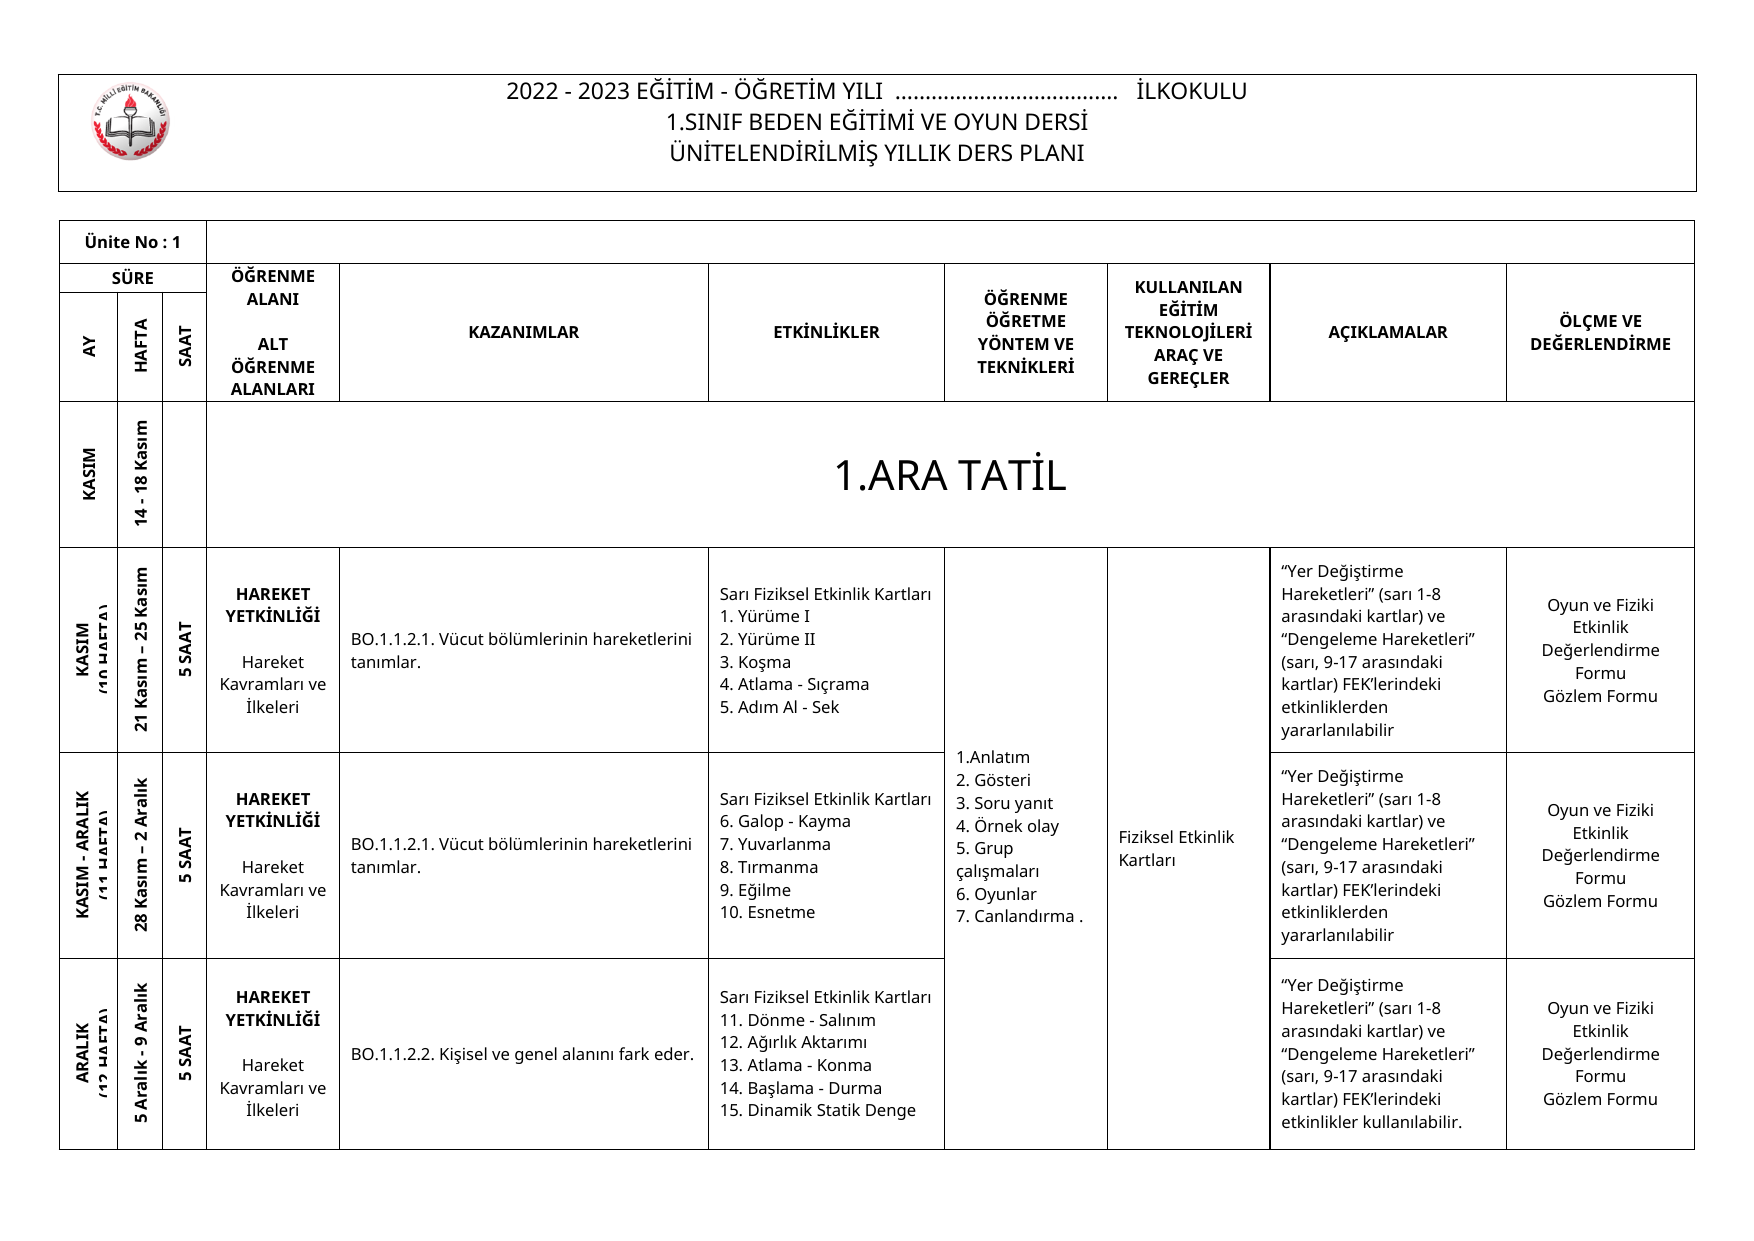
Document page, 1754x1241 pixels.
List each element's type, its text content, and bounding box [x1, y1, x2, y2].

table_cell Oyun ve Fiziki Etkinlik Değerlendirme Formu Gözlem Formu [1507, 959, 1694, 1149]
table_cell 14 - 18 Kasım [118, 402, 162, 547]
table_cell ÖĞRENME ALANI ALT ÖĞRENME ALANLARI [207, 264, 339, 401]
table_cell BO.1.1.2.1. Vücut bölümlerinin hareketlerini tanımlar. [340, 548, 708, 752]
table_cell HAREKET YETKİNLİĞİ Hareket Kavramları ve İlkeleri [207, 548, 339, 752]
table_cell AY [60, 293, 117, 401]
table_cell KAZANIMLAR [340, 264, 708, 401]
picture [85, 77, 175, 167]
table_cell HAREKET YETKİNLİĞİ Hareket Kavramları ve İlkeleri [207, 753, 339, 957]
table_cell Sarı Fiziksel Etkinlik Kartları 1. Yürüme I 2. Yürüme II 3. Koşma 4. Atlama - Sıçrama 5. Adım Al - Sek [709, 548, 944, 752]
table_cell ÖLÇME VE DEĞERLENDİRME [1507, 264, 1694, 401]
table_cell 5 Aralık - 9 Aralık [118, 959, 162, 1149]
table_cell SÜRE [60, 264, 206, 292]
table_cell 5 SAAT [163, 753, 206, 957]
table_cell ARALIK (12.HAFTA) [60, 959, 117, 1149]
table_cell 1.Anlatım 2. Gösteri 3. Soru yanıt 4. Örnek olay 5. Grup çalışmaları 6. Oyunlar 7. Canlandırma . [945, 548, 1107, 1149]
table_cell 1.ARA TATİL [207, 402, 1694, 547]
table_cell BO.1.1.2.1. Vücut bölümlerinin hareketlerini tanımlar. [340, 753, 708, 957]
table_cell AÇIKLAMALAR [1271, 264, 1506, 401]
table_cell 5 SAAT [163, 548, 206, 752]
table_cell [163, 402, 206, 547]
table_cell HAFTA [118, 293, 162, 401]
table_cell 28 Kasım – 2 Aralık [118, 753, 162, 957]
table_cell Sarı Fiziksel Etkinlik Kartları 11. Dönme - Salınım 12. Ağırlık Aktarımı 13. Atlama - Konma 14. Başlama - Durma 15. Dinamik Statik Denge [709, 959, 944, 1149]
table_cell ETKİNLİKLER [709, 264, 944, 401]
table_cell BO.1.1.2.2. Kişisel ve genel alanını fark eder. [340, 959, 708, 1149]
table_cell 5 SAAT [163, 959, 206, 1149]
table_cell Oyun ve Fiziki Etkinlik Değerlendirme Formu Gözlem Formu [1507, 548, 1694, 752]
table_cell Fiziksel Etkinlik Kartları [1108, 548, 1269, 1149]
table_cell “Yer Değiştirme Hareketleri” (sarı 1-8 arasındaki kartlar) ve “Dengeleme Hareketleri” (sarı, 9-17 arasındaki kartlar) FEK’lerindeki etkinliklerden yararlanılabilir [1271, 753, 1506, 957]
table_cell “Yer Değiştirme Hareketleri” (sarı 1-8 arasındaki kartlar) ve “Dengeleme Hareketleri” (sarı, 9-17 arasındaki kartlar) FEK’lerindeki etkinliklerden yararlanılabilir [1271, 548, 1506, 752]
table_cell KASIM [60, 402, 117, 547]
table_cell “Yer Değiştirme Hareketleri” (sarı 1-8 arasındaki kartlar) ve “Dengeleme Hareketleri” (sarı, 9-17 arasındaki kartlar) FEK’lerindeki etkinlikler kullanılabilir. [1271, 959, 1506, 1149]
table_cell 21 Kasım – 25 Kasım [118, 548, 162, 752]
table_cell SAAT [163, 293, 206, 401]
table_cell ÖĞRENME ÖĞRETME YÖNTEM VE TEKNİKLERİ [945, 264, 1107, 401]
table_cell KULLANILAN EĞİTİM TEKNOLOJİLERİ ARAÇ VE GEREÇLER [1108, 264, 1269, 401]
table_cell HAREKET YETKİNLİĞİ Hareket Kavramları ve İlkeleri [207, 959, 339, 1149]
table_cell KASIM (10.HAFTA) [60, 548, 117, 752]
table_header Ünite No : 1 [60, 221, 206, 263]
table_cell Oyun ve Fiziki Etkinlik Değerlendirme Formu Gözlem Formu [1507, 753, 1694, 957]
table_cell KASIM - ARALIK (11.HAFTA) [60, 753, 117, 957]
table_cell Sarı Fiziksel Etkinlik Kartları 6. Galop - Kayma 7. Yuvarlanma 8. Tırmanma 9. Eğilme 10. Esnetme [709, 753, 944, 957]
table_header [207, 221, 1694, 263]
